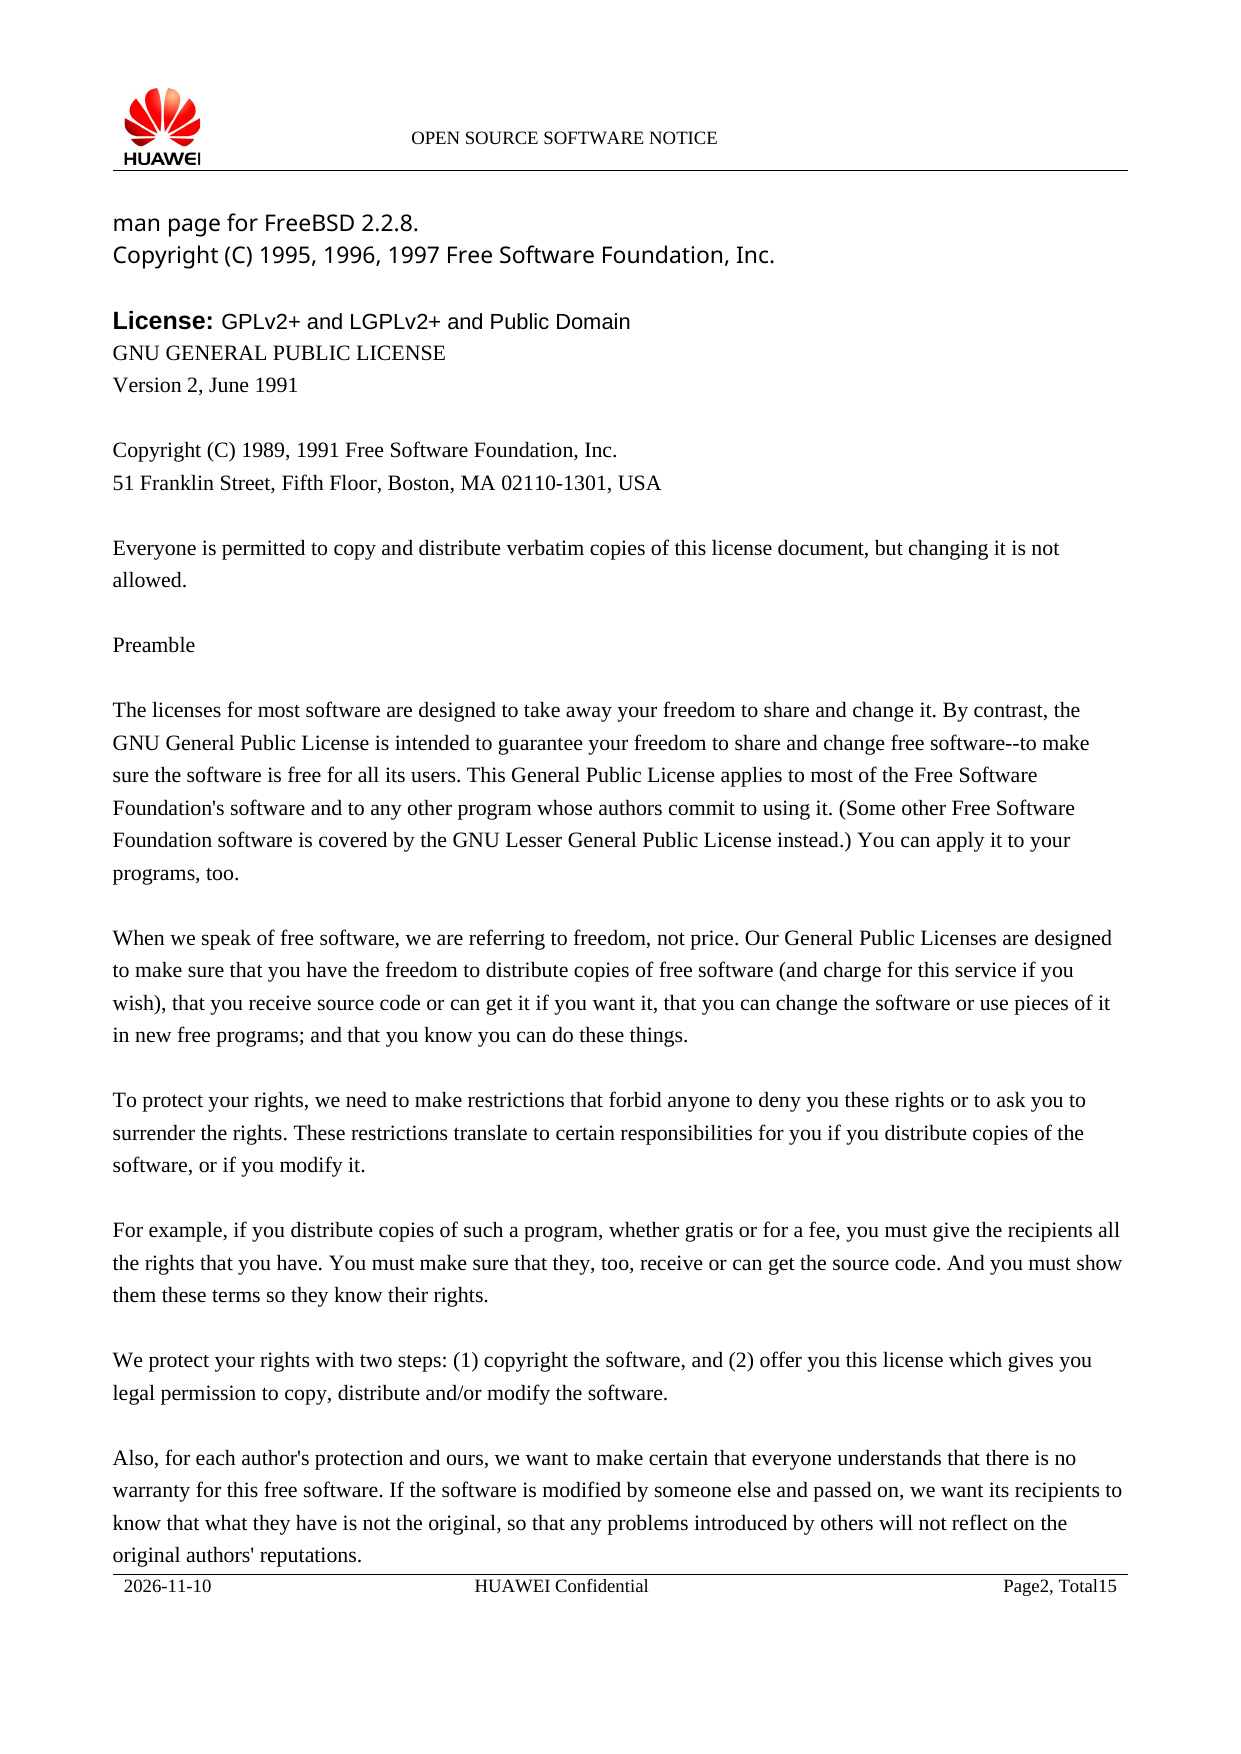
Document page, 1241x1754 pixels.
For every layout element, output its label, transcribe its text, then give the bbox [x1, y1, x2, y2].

text License: GPLv2+ and LGPLv2+ and Public Domain [112, 304, 1128, 336]
picture [124, 88, 201, 165]
